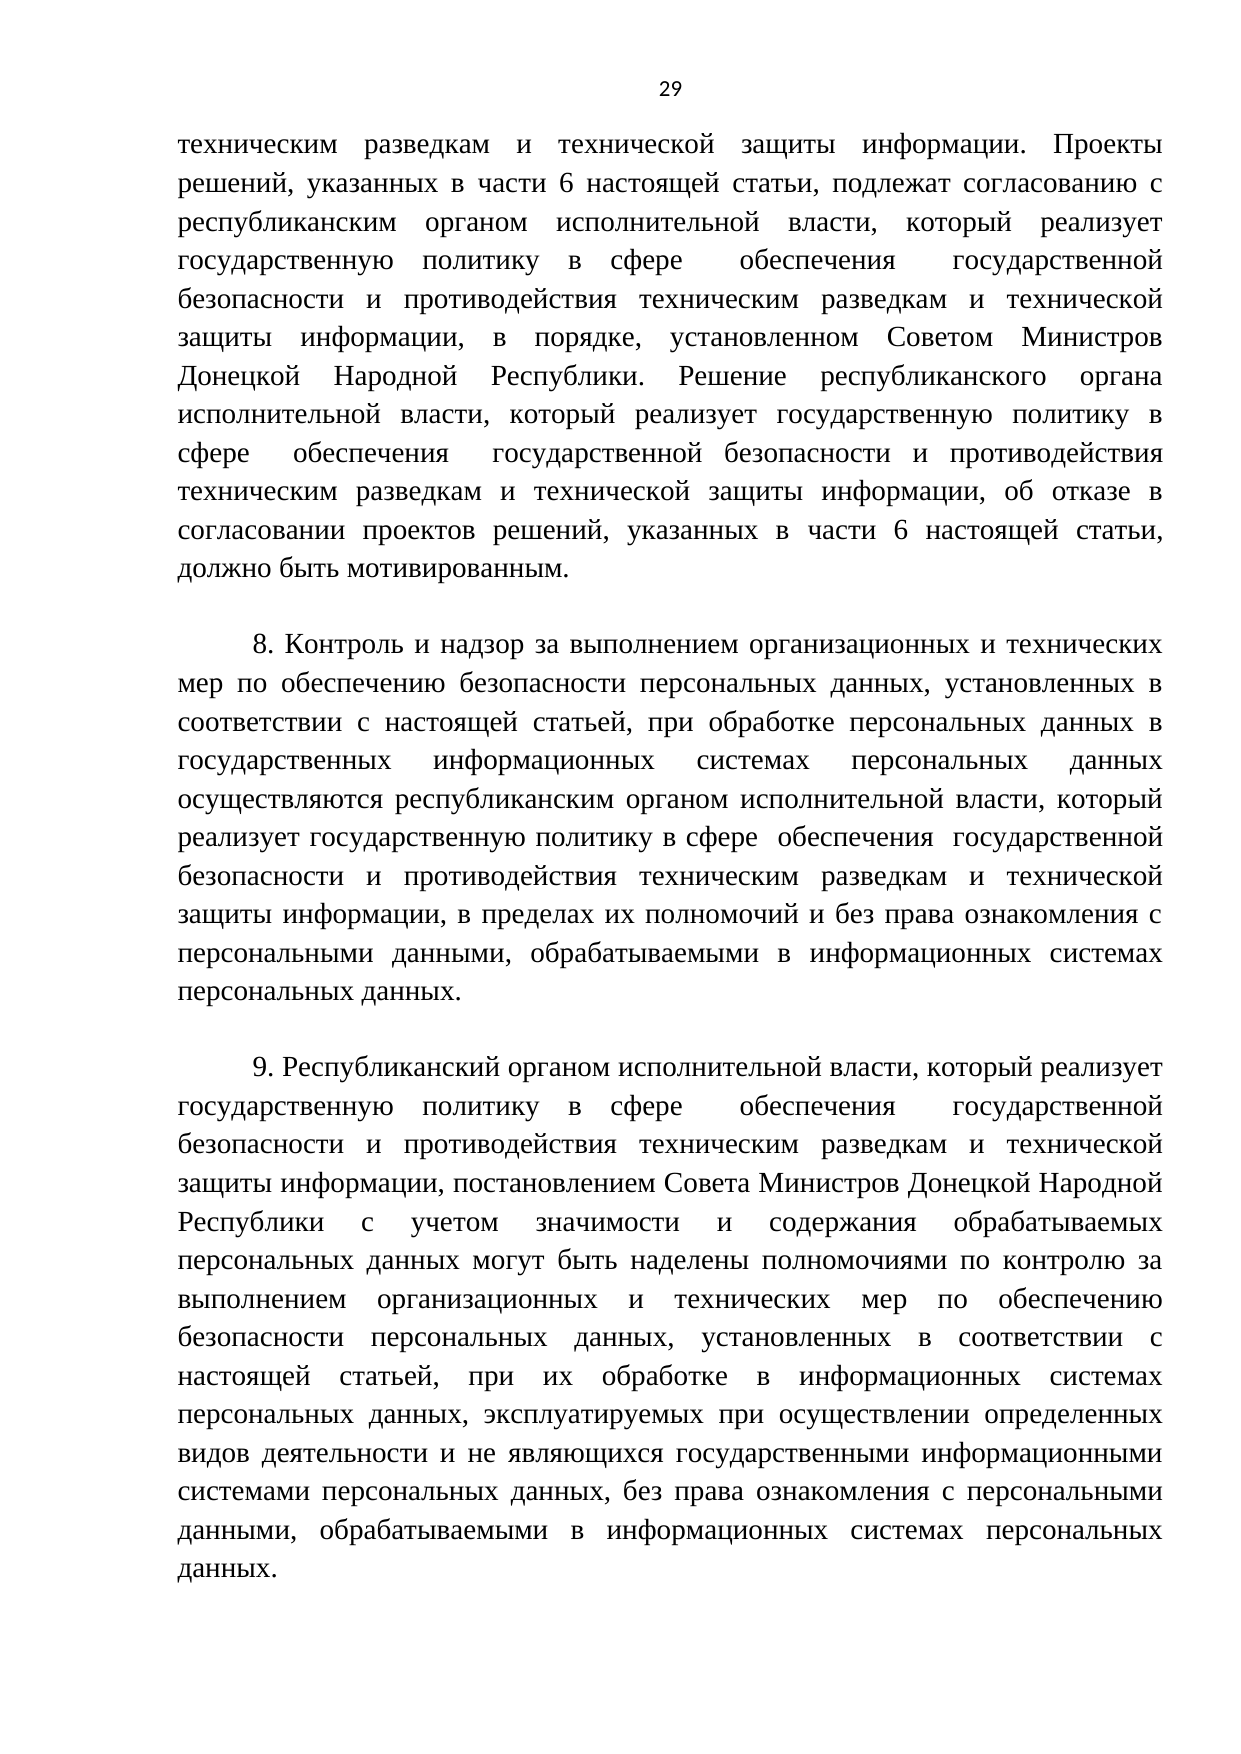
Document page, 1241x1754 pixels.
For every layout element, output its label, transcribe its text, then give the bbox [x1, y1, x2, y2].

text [177, 127, 1163, 584]
text 8. Контроль и надзор за выполнением организационных и технических мер по обеспечению безопасности персональных данных, установленных в соответствии с настоящей статьей, при обработке персональных данных в государственных информационных системах персональных данных осуществляются республиканским органом исполнительной власти, который реализует государственную политику в сфере обеспечения государственной безопасности и противодействия техническим разведкам и технической защиты информации, в пределах их полномочий и без права ознакомления с персональными данными, обрабатываемыми в информационных системах персональных данных. [177, 627, 1163, 1007]
text 9. Республиканский органом исполнительной власти, который реализует государственную политику в сфере обеспечения государственной безопасности и противодействия техническим разведкам и технической защиты информации, постановлением Совета Министров Донецкой Народной Республики с учетом значимости и содержания обрабатываемых персональных данных могут быть наделены полномочиями по контролю за выполнением организационных и технических мер по обеспечению безопасности персональных данных, установленных в соответствии с настоящей статьей, при их обработке в информационных системах персональных данных, эксплуатируемых при осуществлении определенных видов деятельности и не являющихся государственными информационными системами персональных данных, без права ознакомления с персональными данными, обрабатываемыми в информационных системах персональных данных. [177, 1049, 1163, 1584]
